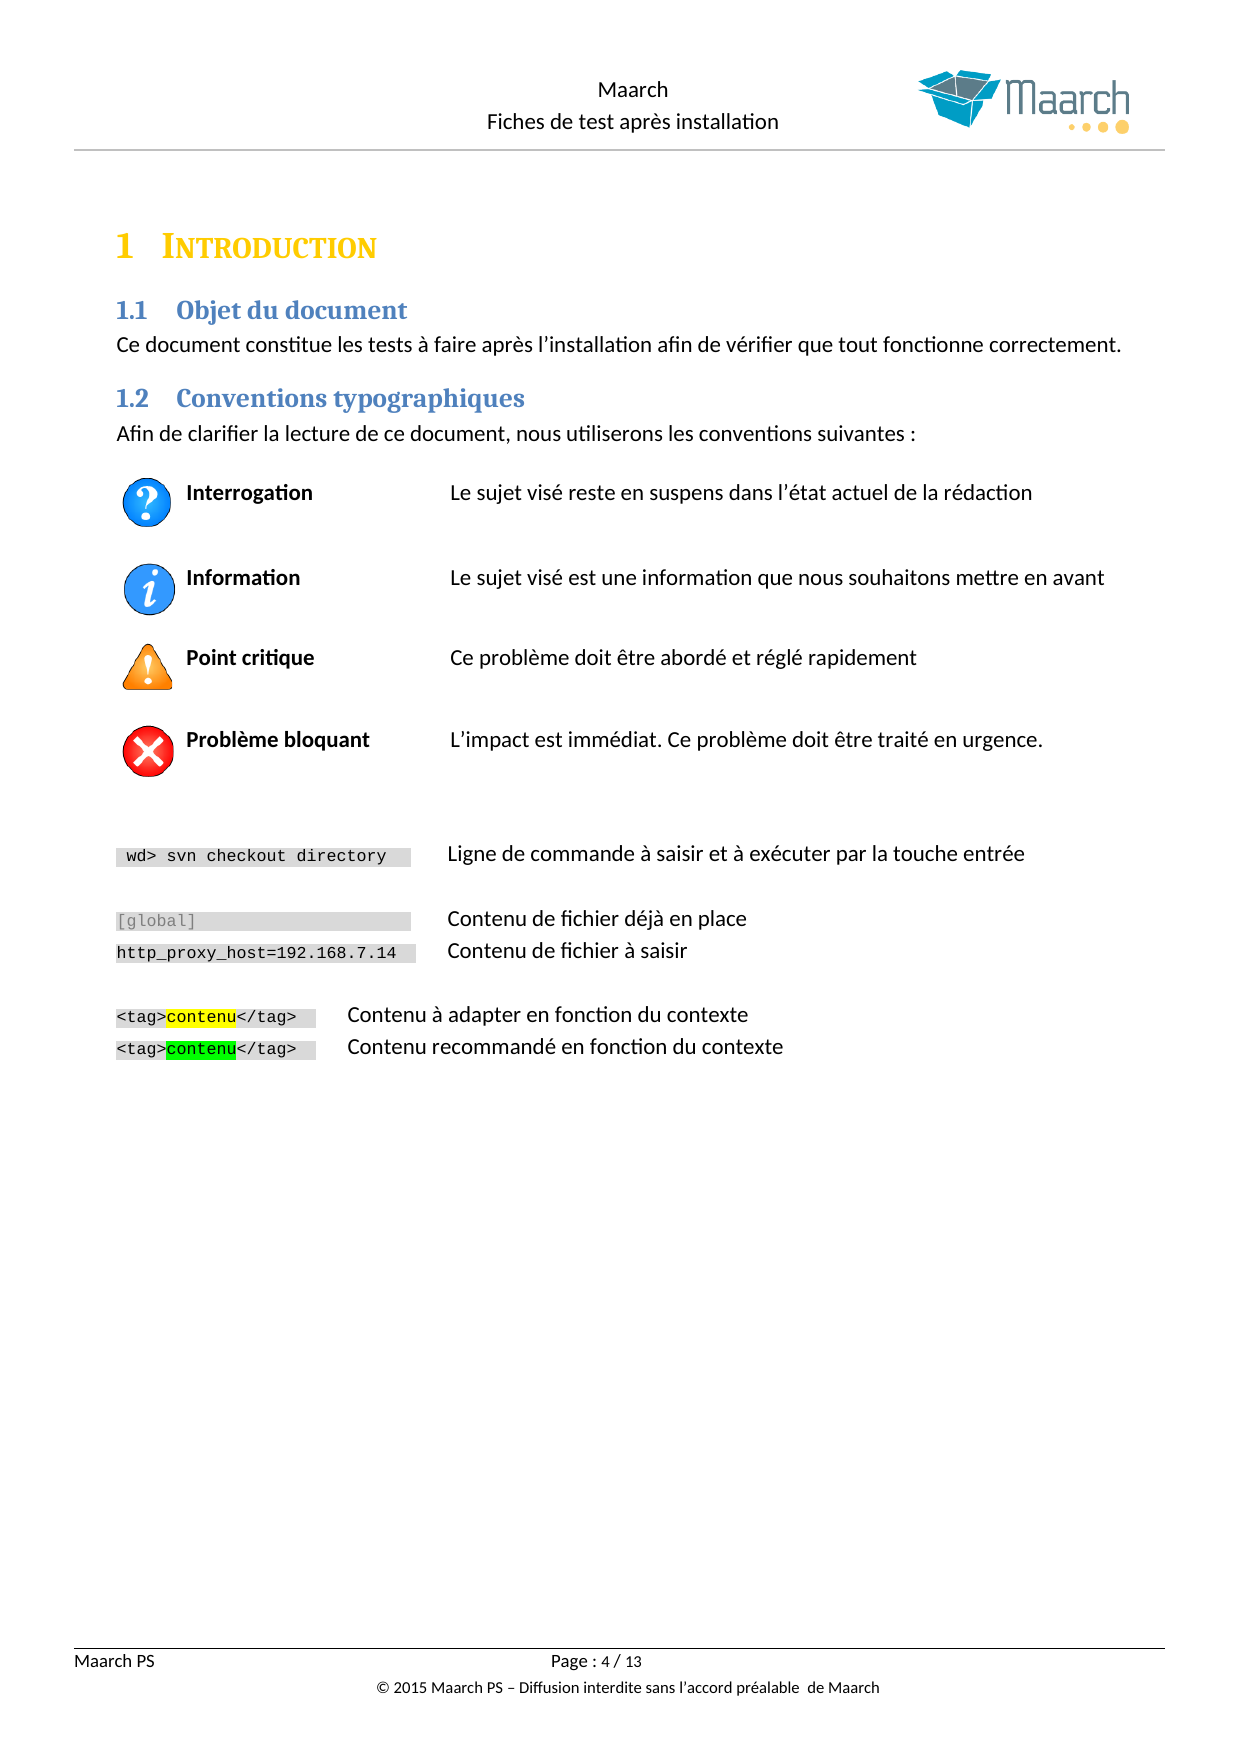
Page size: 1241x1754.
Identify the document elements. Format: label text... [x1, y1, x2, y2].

text wd> svn checkout directory Ligne de commande à saisir et à exécuter par la touche entrée [116, 839, 1139, 867]
picture [122, 725, 174, 777]
text [global] Contenu de fichier déjà en place [116, 904, 1139, 932]
table_header [116, 472, 180, 557]
subtitle Objet du document [116, 295, 1139, 326]
picture [917, 70, 1129, 134]
table_cell [116, 557, 180, 638]
text Ce document constitue les tests à faire après l’installation afin de vérifier que tout fonctionne correctement. [116, 331, 1139, 358]
table_cell L’impact est immédiat. Ce problème doit être traité en urgence. [445, 720, 1225, 807]
table_header Le sujet visé reste en suspens dans l’état actuel de la rédaction [445, 472, 1225, 557]
picture [122, 562, 175, 616]
subtitle Introduction [116, 224, 1139, 267]
table_cell Ce problème doit être abordé et réglé rapidement [445, 638, 1225, 720]
table_cell Point critique [180, 638, 444, 720]
text <tag>contenu</tag> Contenu à adapter en fonction du contexte [116, 1000, 1139, 1028]
table_cell Problème bloquant [180, 720, 444, 807]
picture [122, 643, 173, 690]
table_cell Information [180, 557, 444, 638]
table_cell Le sujet visé est une information que nous souhaitons mettre en avant [445, 557, 1225, 638]
text <tag>contenu</tag> Contenu recommandé en fonction du contexte [116, 1032, 1139, 1061]
text Afin de clarifier la lecture de ce document, nous utiliserons les conventions suivantes : [116, 419, 1139, 447]
table_cell [116, 638, 180, 720]
table_header Interrogation [180, 472, 444, 557]
table_cell [116, 720, 180, 807]
picture [122, 478, 171, 527]
text http_proxy_host=192.168.7.14 Contenu de fichier à saisir [116, 936, 1139, 964]
subtitle Conventions typographiques [116, 383, 1139, 415]
